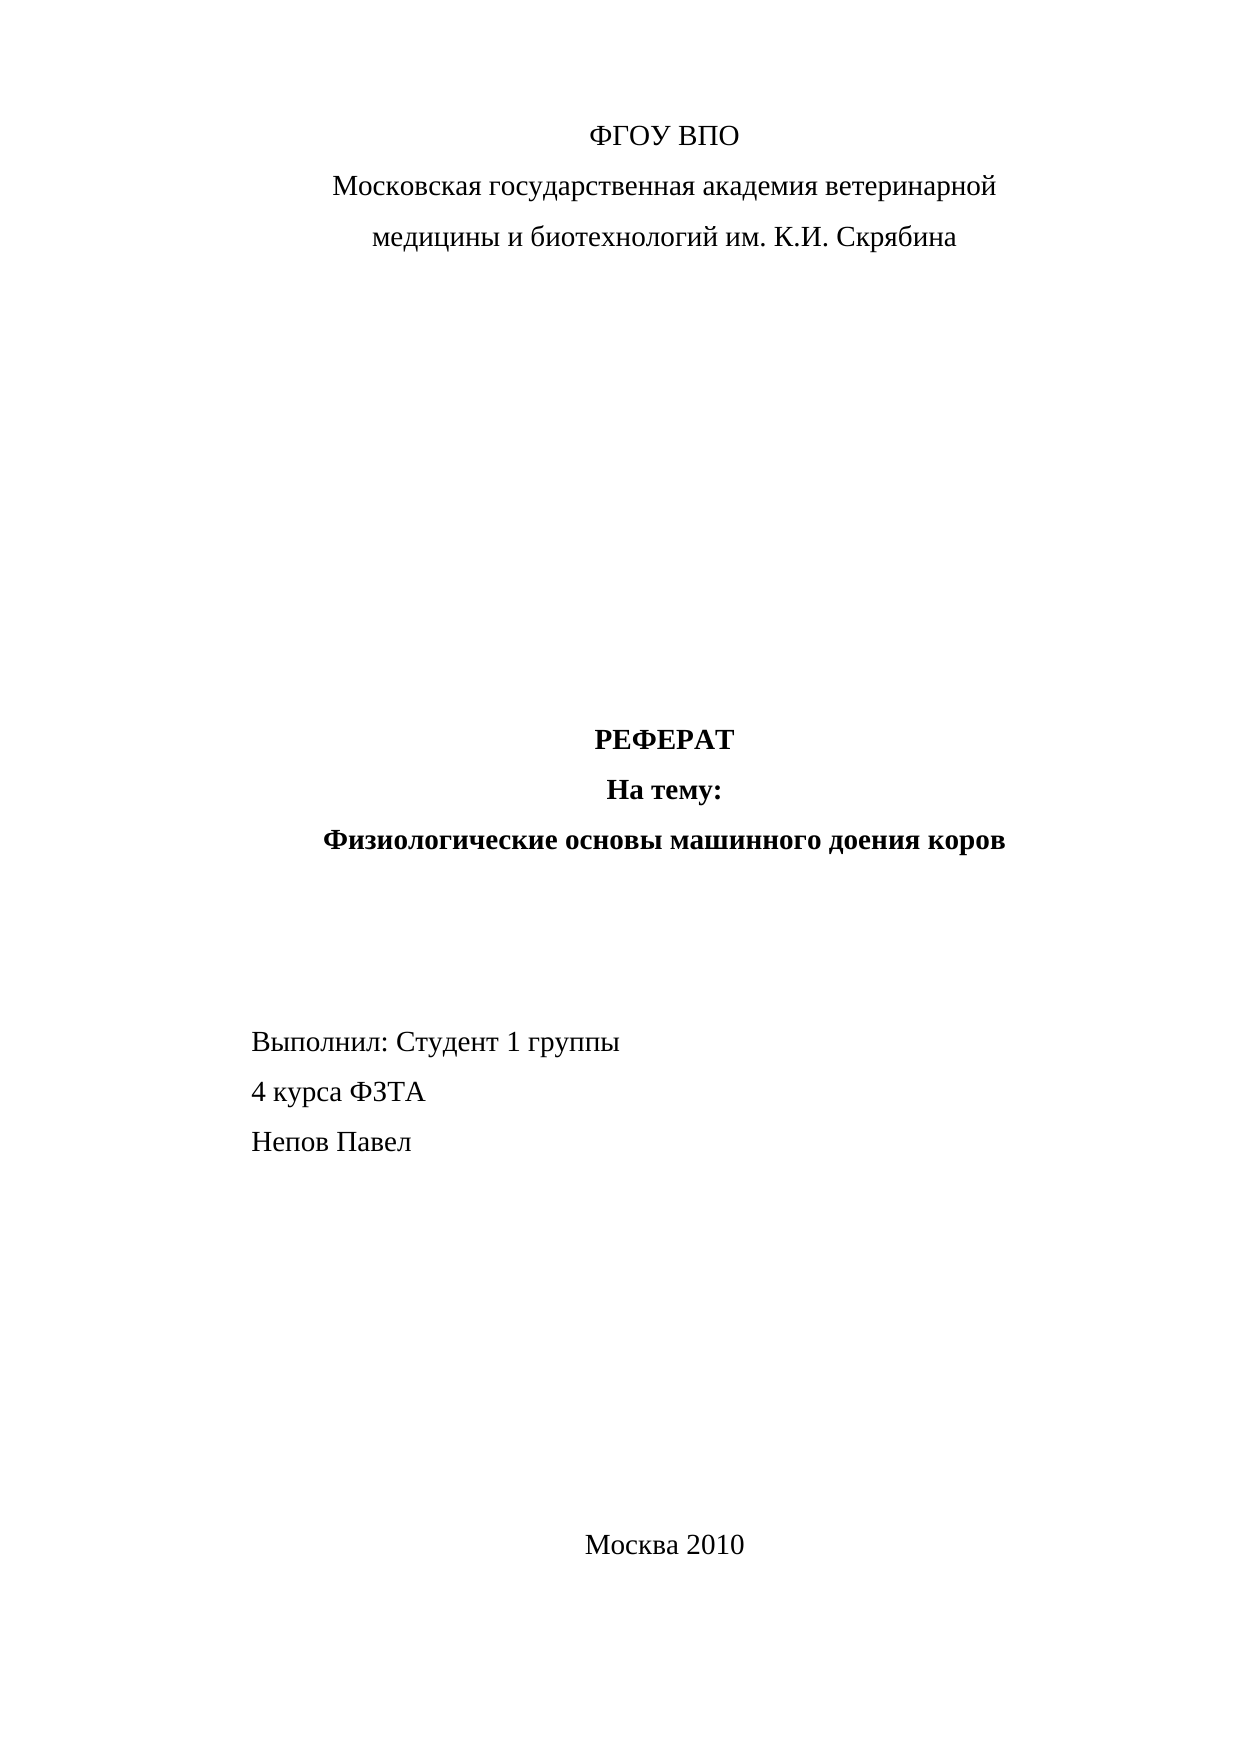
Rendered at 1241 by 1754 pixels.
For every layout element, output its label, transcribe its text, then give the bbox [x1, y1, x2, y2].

text Московская государственная академия ветеринарной [177, 168, 1152, 202]
text На тему: [177, 772, 1152, 806]
text Физиологические основы машинного доения коров [177, 822, 1152, 856]
text Выполнил: Студент 1 группы [177, 1024, 1152, 1057]
text РЕФЕРАТ [177, 722, 1152, 755]
text ФГОУ ВПО [177, 118, 1152, 152]
text Москва 2010 [177, 1527, 1152, 1560]
text 4 курса ФЗТА [177, 1074, 1152, 1108]
text медицины и биотехнологий им. К.И. Скрябина [177, 219, 1152, 252]
text Непов Павел [177, 1124, 1152, 1158]
